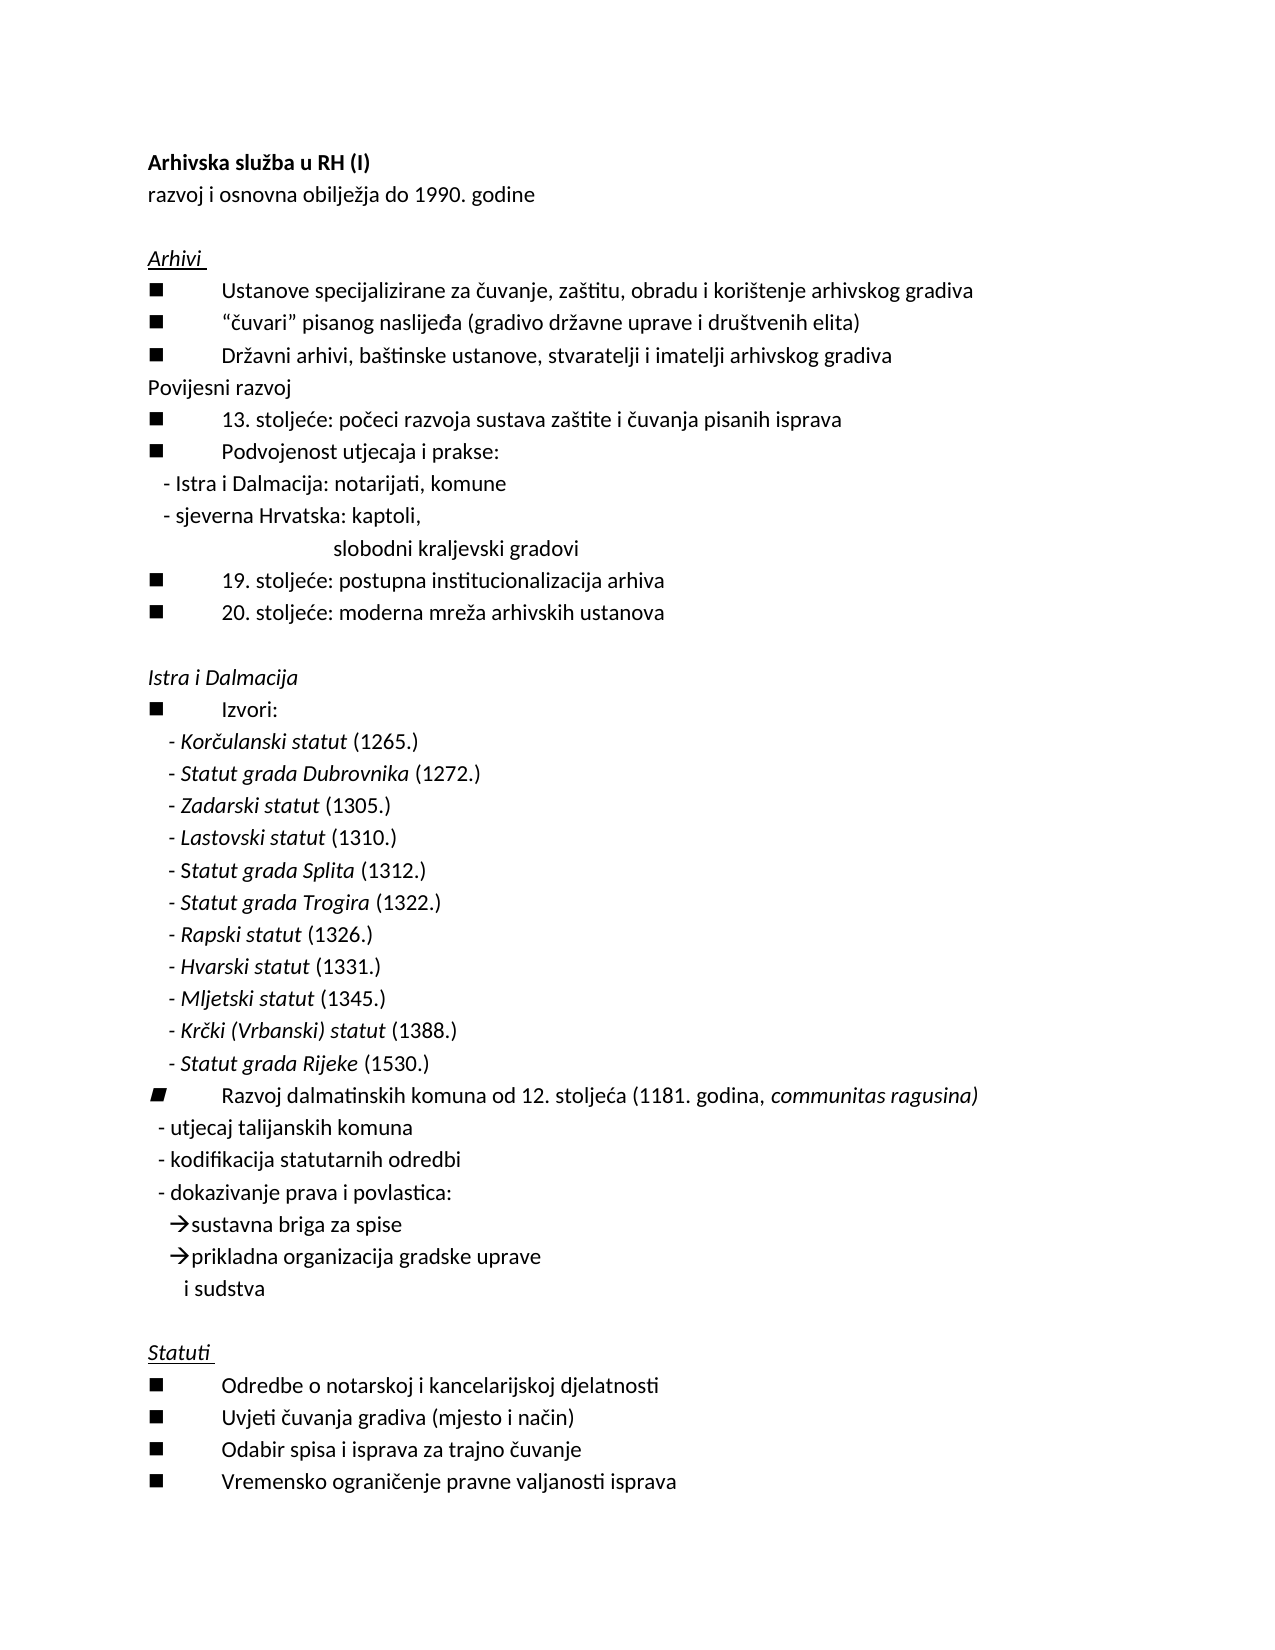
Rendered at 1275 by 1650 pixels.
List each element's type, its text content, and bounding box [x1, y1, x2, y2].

text - dokazivanje prava i povlastica: [148, 1178, 1127, 1206]
text Povijesni razvoj [148, 373, 1127, 401]
text - Korčulanski statut (1265.) [148, 727, 1127, 755]
text - utjecaj talijanskih komuna [148, 1113, 1127, 1141]
text sustavna briga za spise [148, 1210, 1127, 1238]
list 13. stoljeće: počeci razvoja sustava zaštite i čuvanja pisanih isprava [148, 405, 1127, 433]
text - Statut grada Splita (1312.) [148, 856, 1127, 884]
text - Zadarski statut (1305.) [148, 791, 1127, 819]
text - Istra i Dalmacija: notarijati, komune [148, 469, 1127, 497]
text - sjeverna Hrvatska: kaptoli, [148, 502, 1127, 530]
list Vremensko ograničenje pravne valjanosti isprava [148, 1467, 1127, 1495]
text - Statut grada Dubrovnika (1272.) [148, 759, 1127, 787]
text - Krčki (Vrbanski) statut (1388.) [148, 1017, 1127, 1045]
text i sudstva [148, 1274, 1127, 1302]
text slobodni kraljevski gradovi [148, 534, 1127, 562]
text - Hvarski statut (1331.) [148, 952, 1127, 980]
list Izvori: [148, 695, 1127, 723]
list Odredbe o notarskoj i kancelarijskoj djelatnosti [148, 1371, 1127, 1399]
list 20. stoljeće: moderna mreža arhivskih ustanova [148, 598, 1127, 626]
list Ustanove specijalizirane za čuvanje, zaštitu, obradu i korištenje arhivskog gradiva [148, 276, 1127, 304]
text - Statut grada Trogira (1322.) [148, 888, 1127, 916]
text razvoj i osnovna obilježja do 1990. godine [148, 180, 1127, 208]
text - Statut grada Rijeke (1530.) [148, 1049, 1127, 1077]
list 19. stoljeće: postupna institucionalizacija arhiva [148, 566, 1127, 594]
list Podvojenost utjecaja i prakse: [148, 437, 1127, 465]
text - Lastovski statut (1310.) [148, 823, 1127, 852]
text Statuti [148, 1338, 1127, 1367]
text Arhivi [148, 244, 1127, 272]
text - kodifikacija statutarnih odredbi [148, 1145, 1127, 1173]
list Razvoj dalmatinskih komuna od 12. stoljeća (1181. godina, communitas ragusina) [148, 1081, 1127, 1109]
list Odabir spisa i isprava za trajno čuvanje [148, 1435, 1127, 1463]
text - Mljetski statut (1345.) [148, 984, 1127, 1012]
list “čuvari” pisanog naslijeđa (gradivo državne uprave i društvenih elita) [148, 308, 1127, 337]
text Istra i Dalmacija [148, 663, 1127, 691]
text - Rapski statut (1326.) [148, 920, 1127, 948]
text Arhivska služba u RH (I) [148, 148, 1127, 176]
list Državni arhivi, baštinske ustanove, stvaratelji i imatelji arhivskog gradiva [148, 341, 1127, 369]
list Uvjeti čuvanja gradiva (mjesto i način) [148, 1403, 1127, 1431]
text prikladna organizacija gradske uprave [148, 1242, 1127, 1270]
